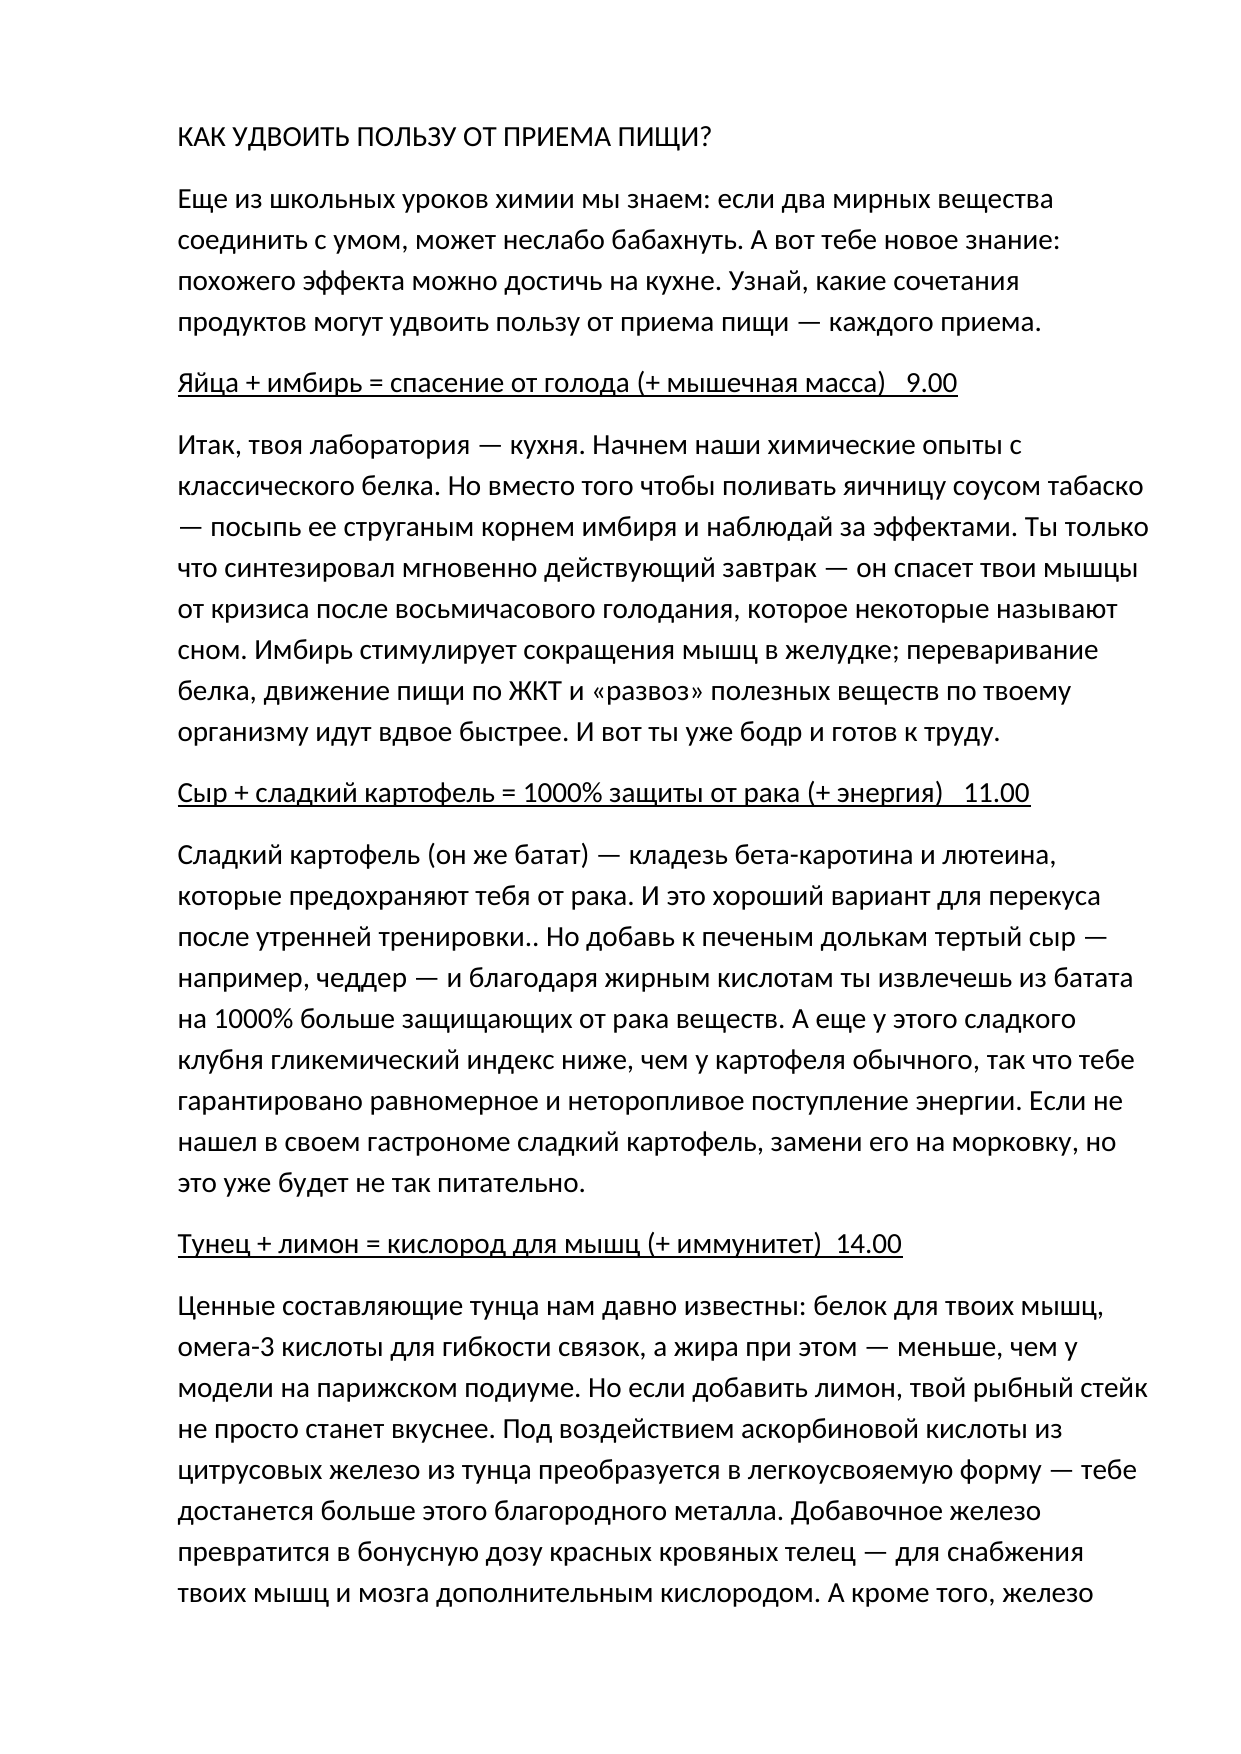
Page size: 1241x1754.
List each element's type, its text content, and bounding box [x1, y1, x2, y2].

text Еще из школьных уроков химии мы знаем: если два мирных вещества соединить с умом, может неслабо бабахнуть. А вот тебе новое знание: похожего эффекта можно достичь на кухне. Узнай, какие сочетания продуктов могут удвоить пользу от приема пищи — каждого приема. [177, 180, 1152, 338]
text Тунец + лимон = кислород для мышц (+ иммунитет) 14.00 [177, 1226, 1152, 1261]
text Сыр + сладкий картофель = 1000% защиты от рака (+ энергия) 11.00 [177, 774, 1152, 810]
text Итак, твоя лаборатория — кухня. Начнем наши химические опыты с классического белка. Но вместо того чтобы поливать яичницу соусом табаско — посыпь ее струганым корнем имбиря и наблюдай за эффектами. Ты только что синтезировал мгновенно действующий завтрак — он спасет твои мышцы от кризиса после восьмичасового голодания, которое некоторые называют сном. Имбирь стимулирует сокращения мышц в желудке; переваривание белка, движение пищи по ЖКТ и «развоз» полезных веществ по твоему организму идут вдвое быстрее. И вот ты уже бодр и готов к труду. [177, 426, 1152, 748]
text Сладкий картофель (он же батат) — кладезь бета-каротина и лютеина, которые предохраняют тебя от рака. И это хороший вариант для перекуса после утренней тренировки.. Но добавь к печеным долькам тертый сыр — например, чеддер — и благодаря жирным кислотам ты извлечешь из батата на 1000% больше защищающих от рака веществ. А еще у этого сладкого клубня гликемический индекс ниже, чем у картофеля обычного, так что тебе гарантировано равномерное и неторопливое поступление энергии. Если не нашел в своем гастрономе сладкий картофель, замени его на морковку, но это уже будет не так питательно. [177, 836, 1152, 1199]
text Яйца + имбирь = спасение от голода (+ мышечная масса) 9.00 [177, 364, 1152, 400]
text КАК УДВОИТЬ ПОЛЬЗУ ОТ ПРИЕМА ПИЩИ? [177, 118, 1152, 154]
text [177, 1287, 1152, 1609]
